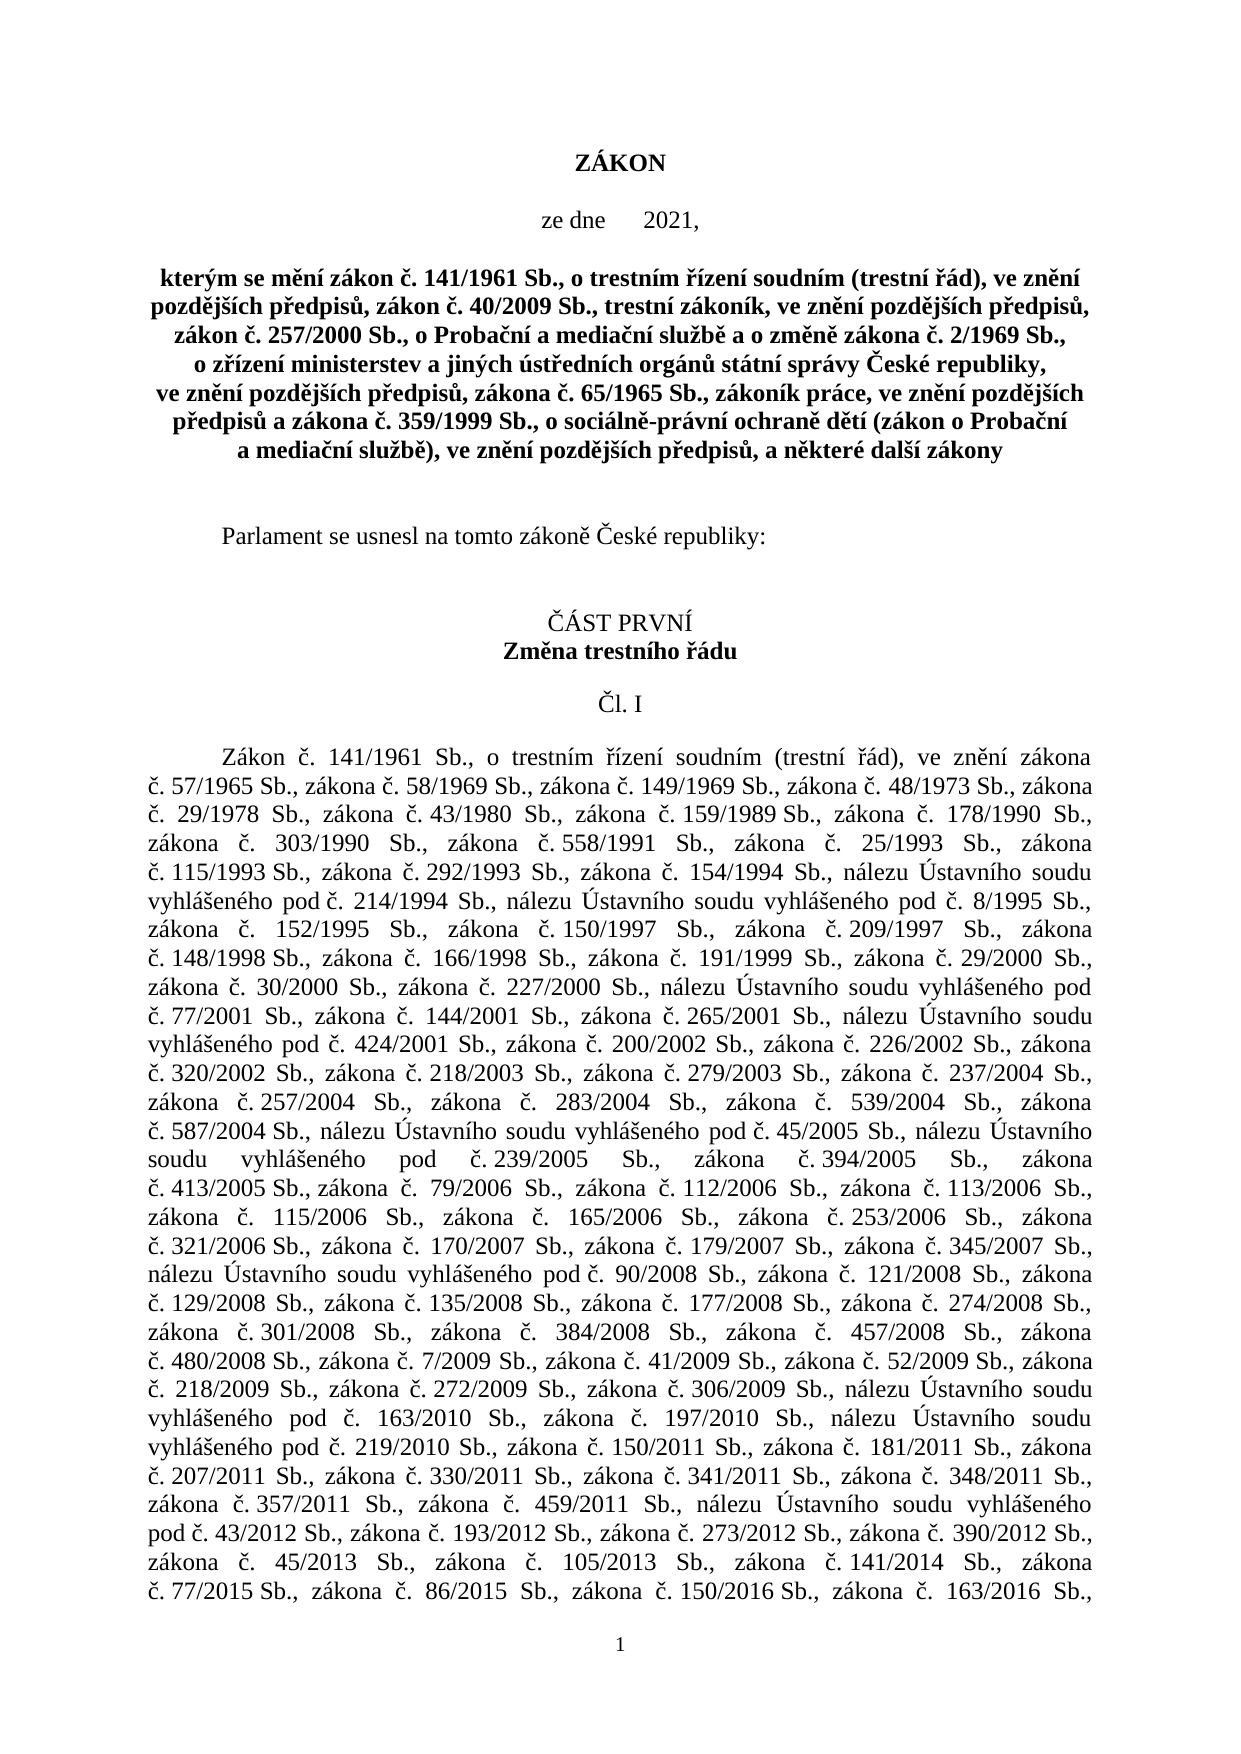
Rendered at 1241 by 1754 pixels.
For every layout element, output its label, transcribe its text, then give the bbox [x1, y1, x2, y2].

text ze dne 2021, [148, 205, 1093, 234]
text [148, 742, 1093, 1604]
text ZÁKON [148, 148, 1093, 176]
text kterým se mění zákon č. 141/1961 Sb., o trestním řízení soudním (trestní řád), ve znění pozdějších předpisů, zákon č. 40/2009 Sb., trestní zákoník, ve znění pozdějších předpisů, zákon č. 257/2000 Sb., o Probační a mediační službě a o změně zákona č. 2/1969 Sb., o zřízení ministerstev a jiných ústředních orgánů státní správy České republiky, ve znění pozdějších předpisů, zákona č. 65/1965 Sb., zákoník práce, ve znění pozdějších předpisů a zákona č. 359/1999 Sb., o sociálně-právní ochraně dětí (zákon o Probační a mediační službě), ve znění pozdějších předpisů, a některé další zákony [148, 263, 1093, 464]
text ČÁST první [148, 608, 1093, 636]
text Změna trestního řádu [148, 636, 1093, 665]
text Parlament se usnesl na tomto zákoně České republiky: [148, 521, 1093, 550]
text Čl. I [148, 689, 1093, 718]
